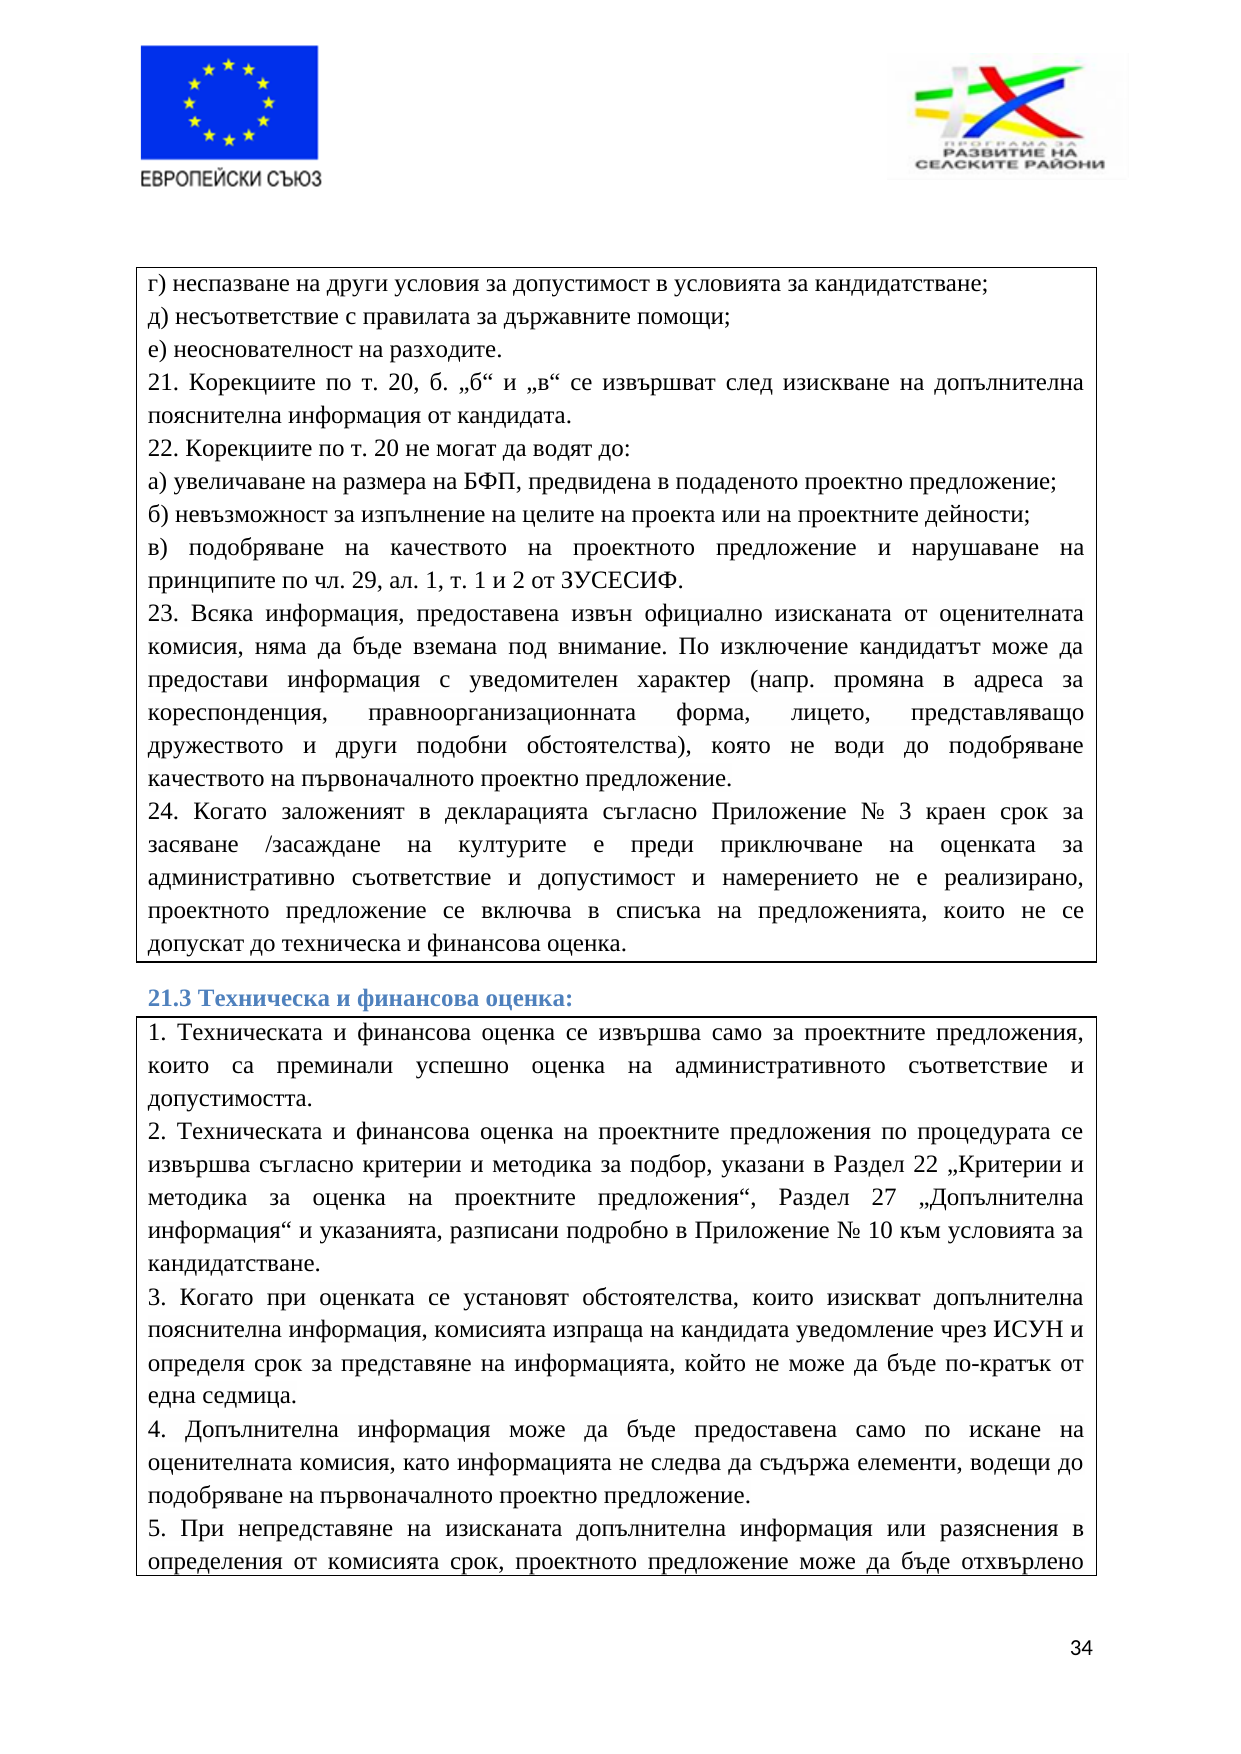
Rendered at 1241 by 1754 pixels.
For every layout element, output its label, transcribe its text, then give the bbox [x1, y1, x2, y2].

picture [887, 53, 1130, 181]
subtitle 21.3 Техническа и финансова оценка: [148, 983, 1093, 1012]
picture [140, 44, 324, 190]
